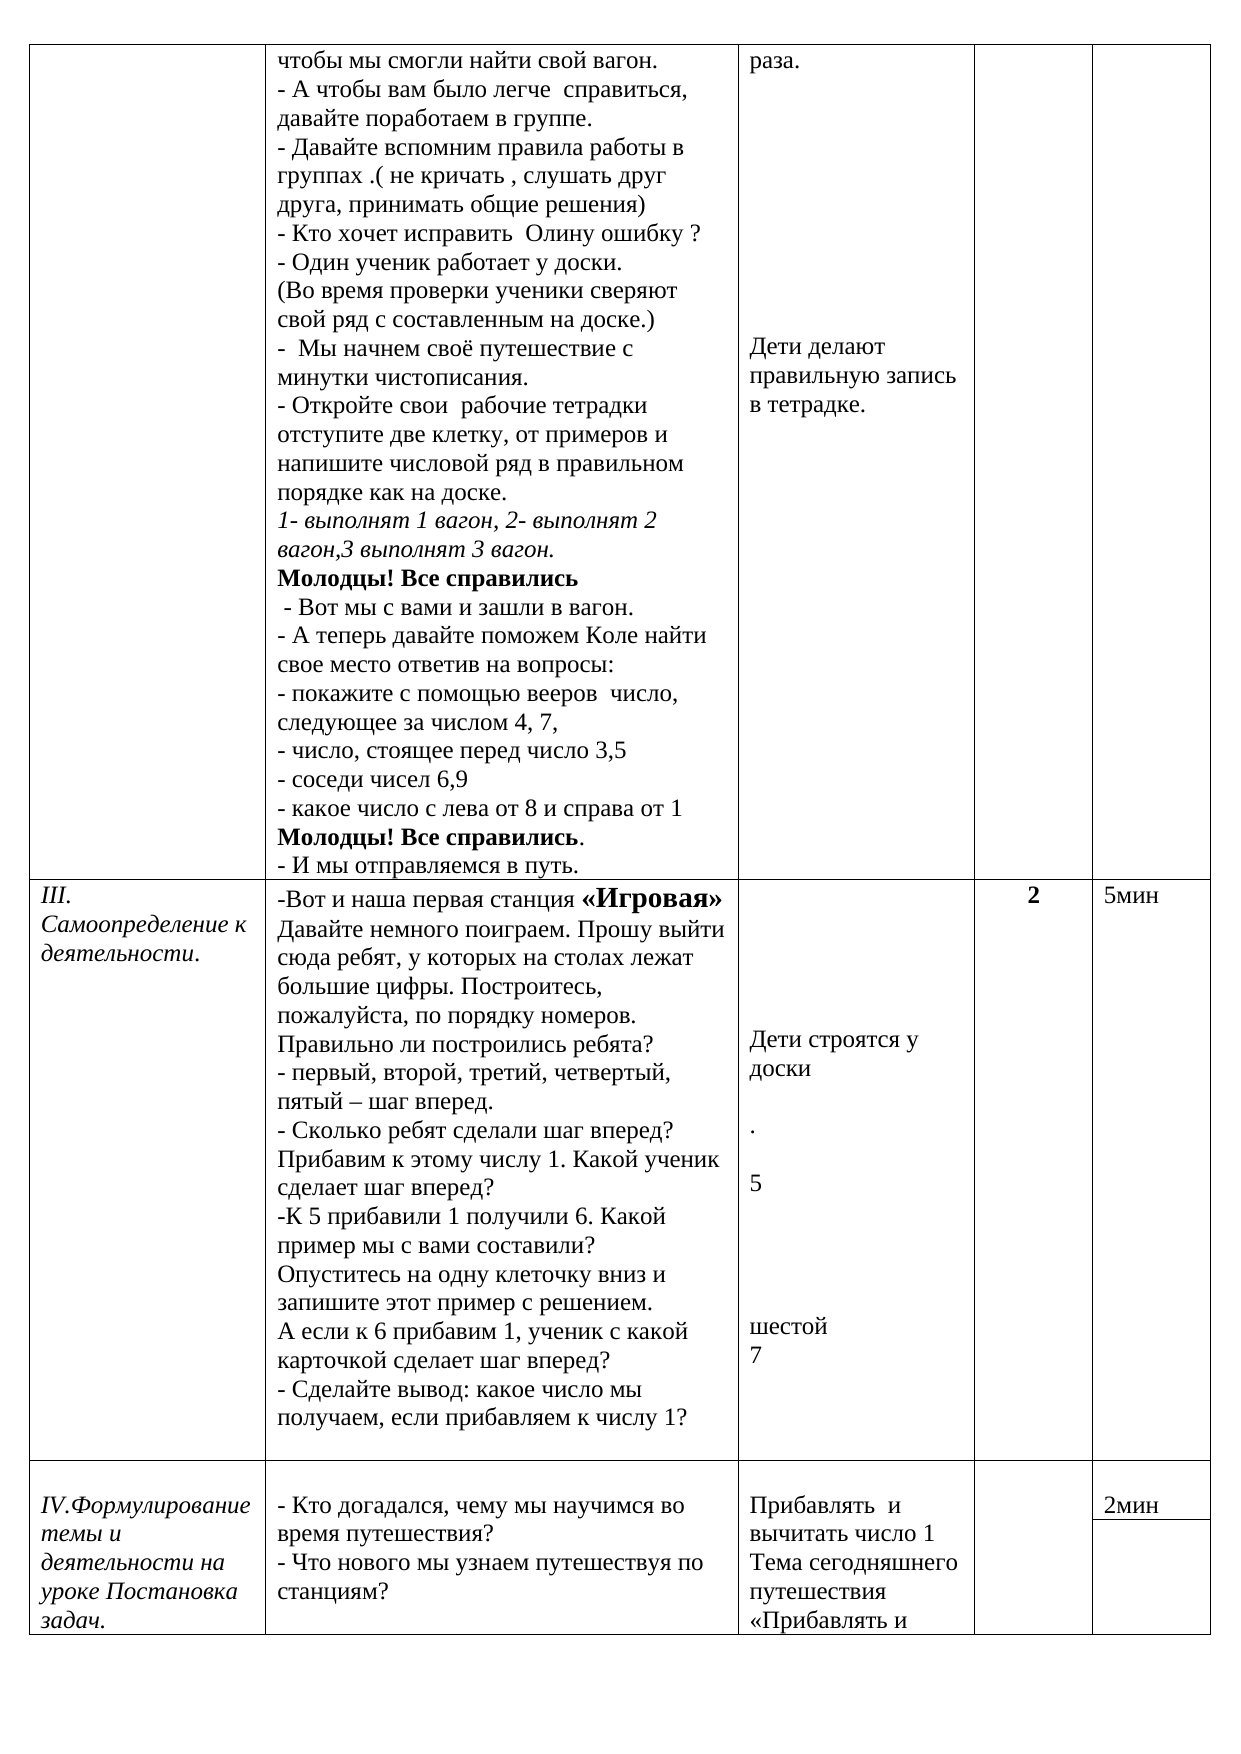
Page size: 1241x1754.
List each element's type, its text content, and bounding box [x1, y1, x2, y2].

table_cell Прибавлять и вычитать число 1 Тема сегодняшнего путешествия «Прибавлять и вычитать число 1». [739, 1461, 974, 1633]
table_cell IV.Формулирование темы и деятельности на уроке Постановка задач. [30, 1461, 265, 1633]
table_cell III. Самоопределение к деятельности. [30, 880, 265, 1460]
table_cell Дети строятся у доски . 5 шестой 7 [739, 880, 974, 1460]
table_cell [739, 45, 974, 879]
table_cell -Вот и наша первая станция «Игровая» Давайте немного поиграем. Прошу выйти сюда ребят, у которых на столах лежат большие цифры. Построитесь, пожалуйста, по порядку номеров. Правильно ли построились ребята? - первый, второй, третий, четвертый, пятый – шаг вперед. - Сколько ребят сделали шаг вперед? Прибавим к этому числу 1. Какой ученик сделает шаг вперед? -К 5 прибавили 1 получили 6. Какой пример мы с вами составили? Опуститесь на одну клеточку вниз и запишите этот пример с решением. А если к 6 прибавим 1, ученик с какой карточкой сделает шаг вперед? - Сделайте вывод: какое число мы получаем, если прибавляем к числу 1? [266, 880, 738, 1460]
table_cell [1093, 1520, 1210, 1633]
table_cell [975, 1461, 1092, 1633]
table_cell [266, 45, 738, 879]
table_cell 5мин [1093, 880, 1210, 1460]
table_cell - Кто догадался, чему мы научимся во время путешествия? - Что нового мы узнаем путешествуя по станциям? [266, 1461, 738, 1633]
table_cell 2 [975, 880, 1092, 1460]
table_cell 2мин [1093, 1461, 1210, 1518]
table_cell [30, 45, 265, 879]
table_cell [1093, 45, 1210, 879]
table_cell [975, 45, 1092, 879]
